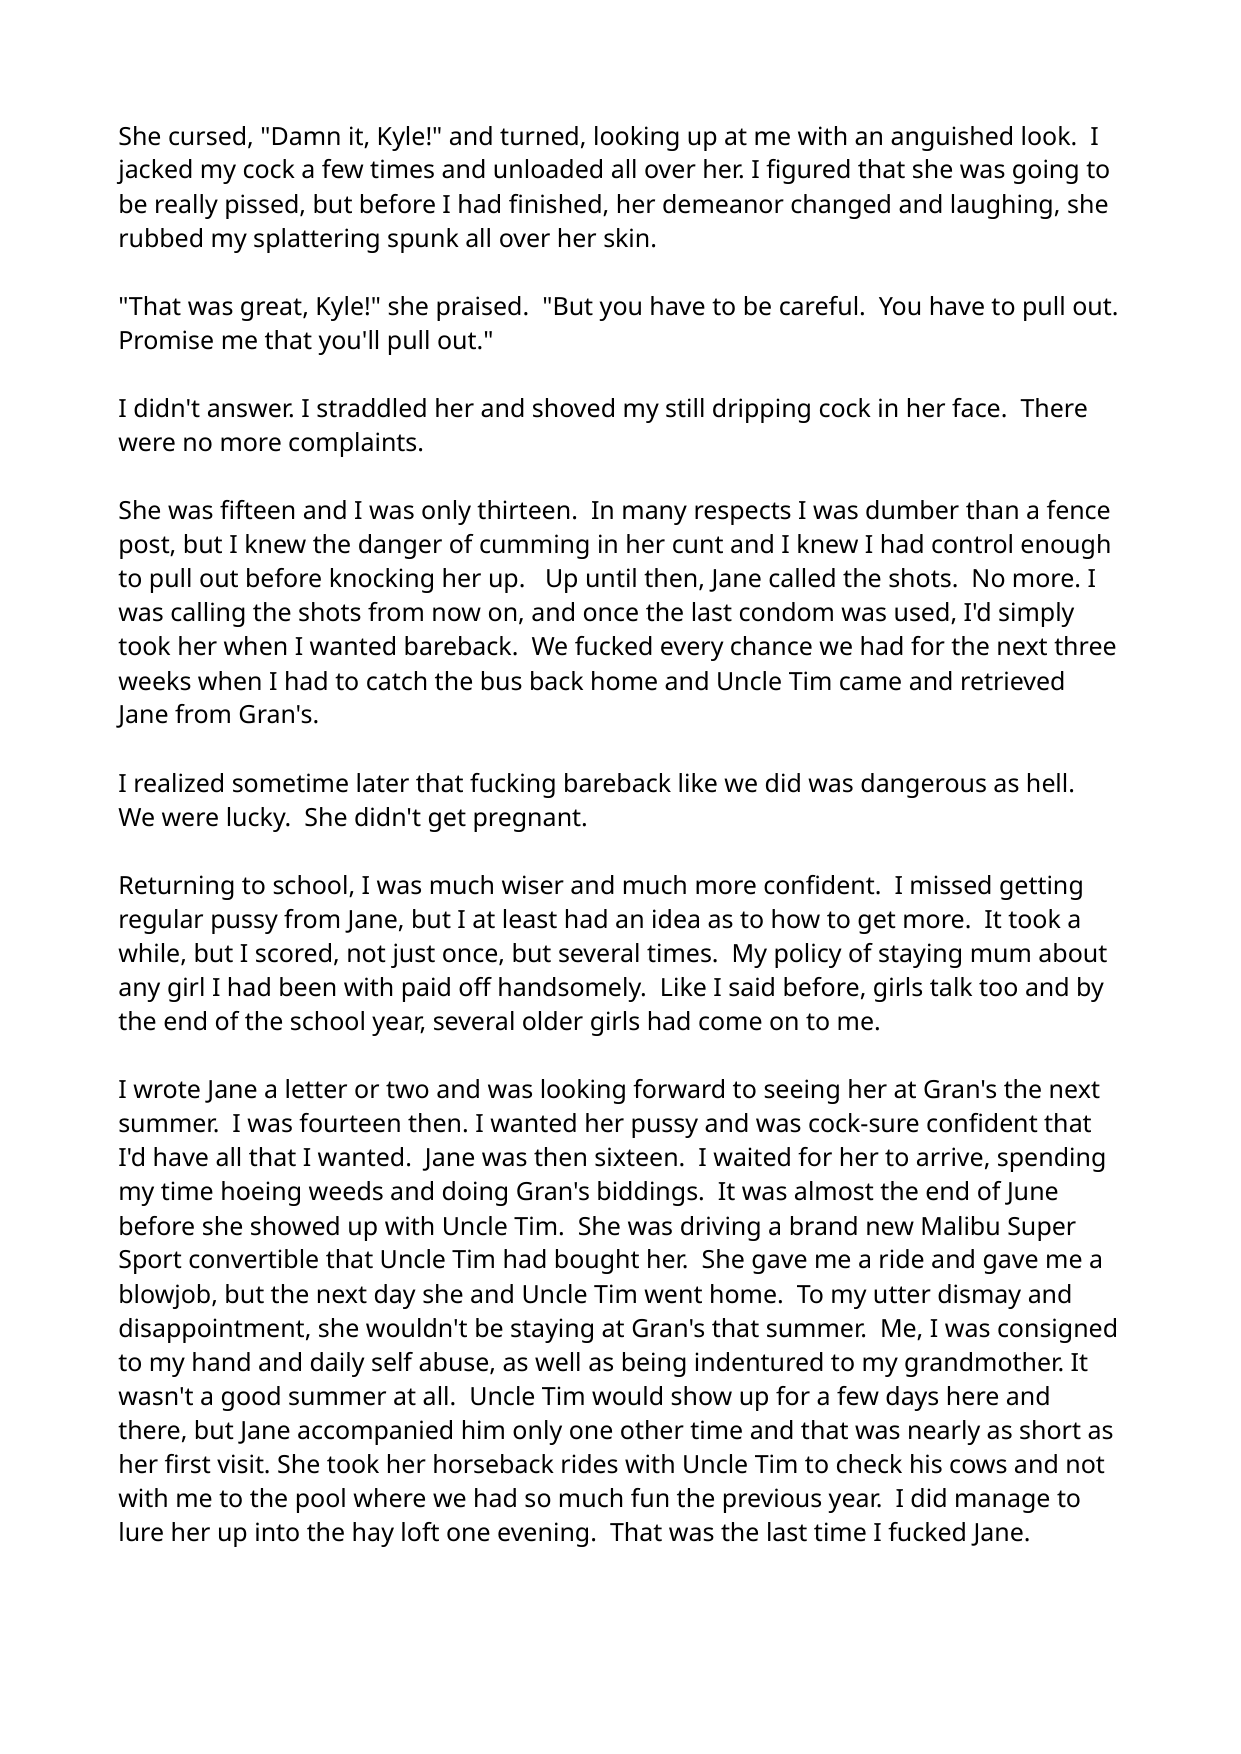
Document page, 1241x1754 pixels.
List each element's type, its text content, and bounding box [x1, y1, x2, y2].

text I wrote Jane a letter or two and was looking forward to seeing her at Gran's the next summer. I was fourteen then. I wanted her pussy and was cock-sure confident that I'd have all that I wanted. Jane was then sixteen. I waited for her to arrive, spending my time hoeing weeds and doing Gran's biddings. It was almost the end of June before she showed up with Uncle Tim. She was driving a brand new Malibu Super Sport convertible that Uncle Tim had bought her. She gave me a ride and gave me a blowjob, but the next day she and Uncle Tim went home. To my utter dismay and disappointment, she wouldn't be staying at Gran's that summer. Me, I was consigned to my hand and daily self abuse, as well as being indentured to my grandmother. It wasn't a good summer at all. Uncle Tim would show up for a few days here and there, but Jane accompanied him only one other time and that was nearly as short as her first visit. She took her horseback rides with Uncle Tim to check his cows and not with me to the pool where we had so much fun the previous year. I did manage to lure her up into the hay loft one evening. That was the last time I fucked Jane. [118, 1072, 1122, 1549]
text I realized sometime later that fucking bareback like we did was dangerous as hell. We were lucky. She didn't get pregnant. [118, 765, 1122, 833]
text I didn't answer. I straddled her and shoved my still dripping cock in her face. There were no more complaints. [118, 391, 1122, 459]
text She cursed, "Damn it, Kyle!" and turned, looking up at me with an anguished look. I jacked my cock a few times and unloaded all over her. I figured that she was going to be really pissed, but before I had finished, her demeanor changed and laughing, she rubbed my splattering spunk all over her skin. [118, 118, 1122, 254]
text She was fifteen and I was only thirteen. In many respects I was dumber than a fence post, but I knew the danger of cumming in her cunt and I knew I had control enough to pull out before knocking her up. Up until then, Jane called the shots. No more. I was calling the shots from now on, and once the last condom was used, I'd simply took her when I wanted bareback. We fucked every chance we had for the next three weeks when I had to catch the bus back home and Uncle Tim came and retrieved Jane from Gran's. [118, 493, 1122, 731]
text Returning to school, I was much wiser and much more confident. I missed getting regular pussy from Jane, but I at least had an idea as to how to get more. It took a while, but I scored, not just once, but several times. My policy of staying mum about any girl I had been with paid off handsomely. Like I said before, girls talk too and by the end of the school year, several older girls had come on to me. [118, 867, 1122, 1038]
text "That was great, Kyle!" she praised. "But you have to be careful. You have to pull out. Promise me that you'll pull out." [118, 288, 1122, 357]
